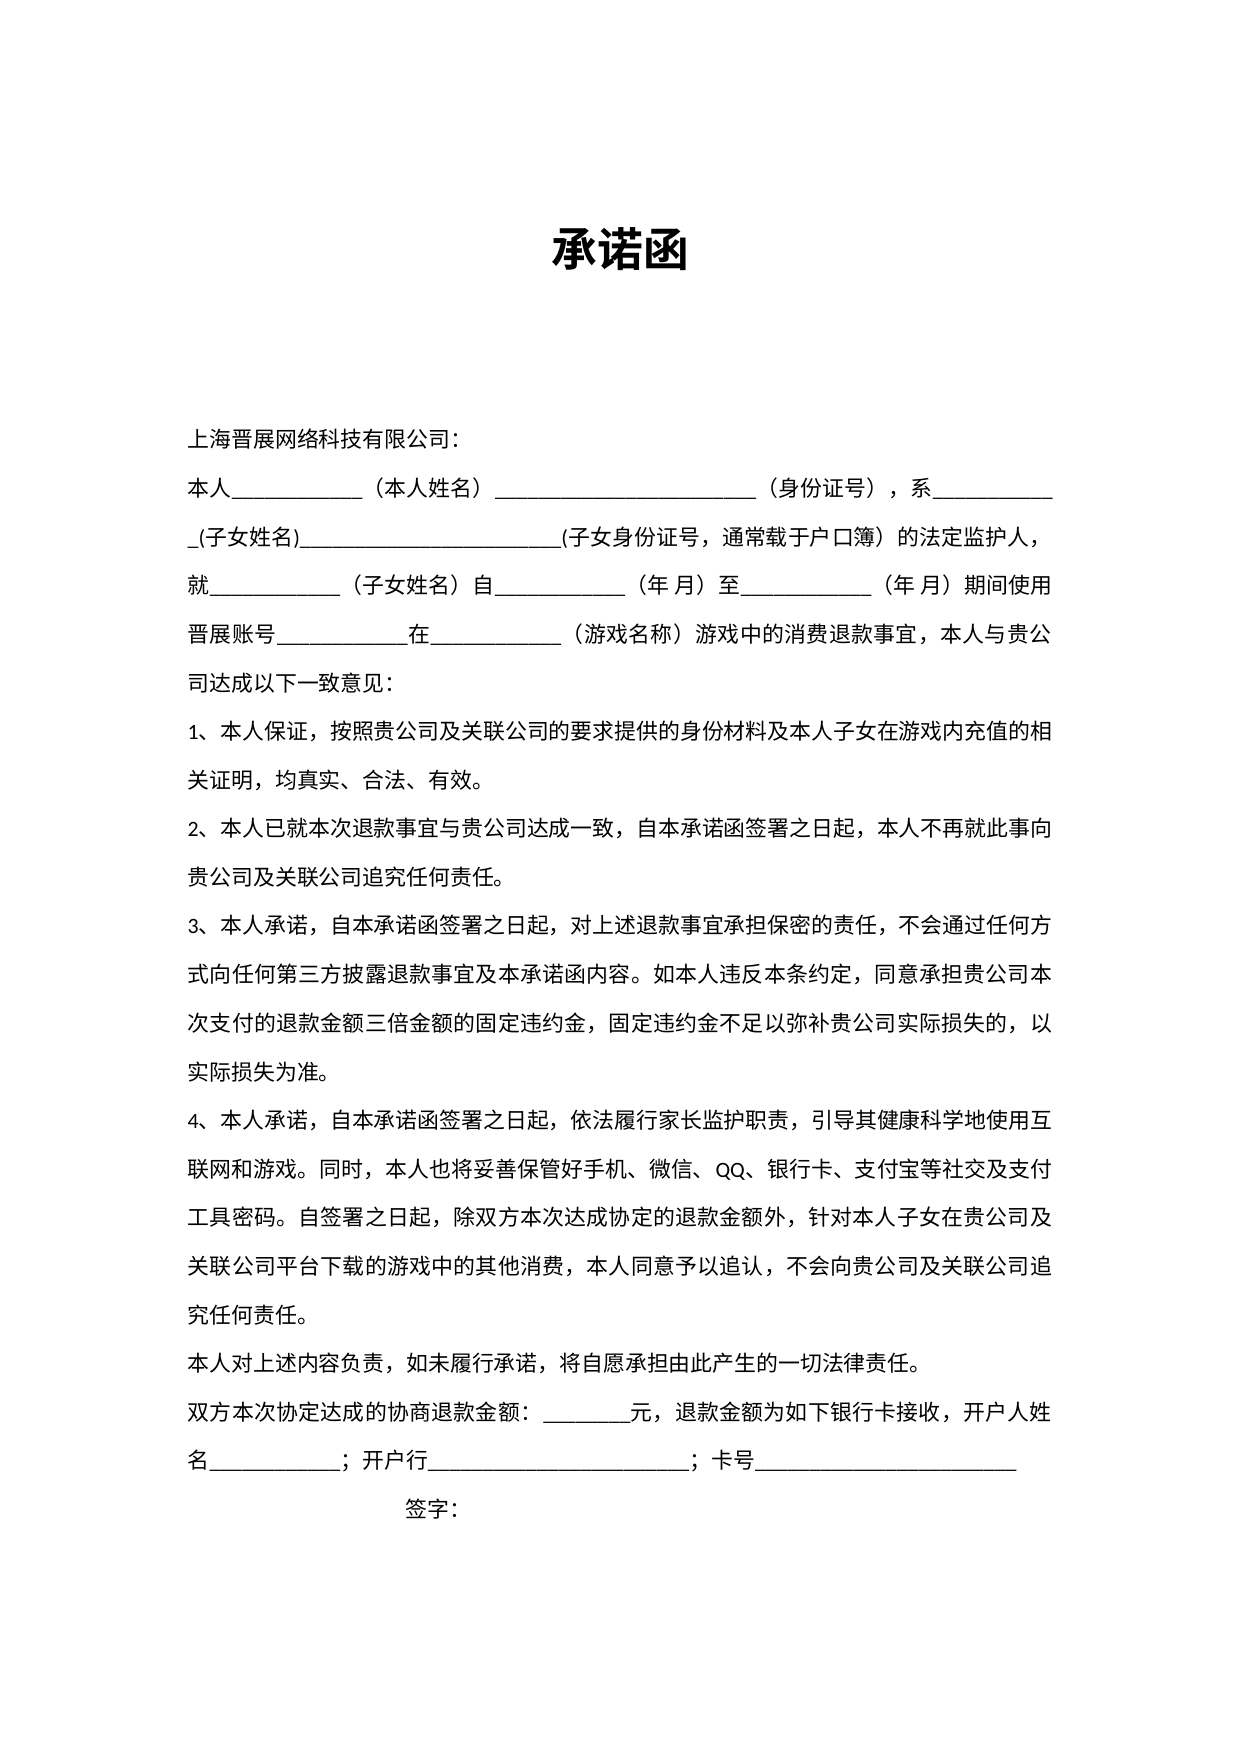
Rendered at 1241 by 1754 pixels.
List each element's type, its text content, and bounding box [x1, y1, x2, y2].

list 本人对上述内容负责，如未履行承诺，将自愿承担由此产生的一切法律责任。 [187, 1346, 1053, 1378]
list 本人承诺，自本承诺函签署之日起，依法履行家长监护职责，引导其健康科学地使用互联网和游戏。同时，本人也将妥善保管好手机、微信、QQ、银行卡、支付宝等社交及支付工具密码。自签署之日起，除双方本次达成协定的退款金额外，针对本人子女在贵公司及关联公司平台下载的游戏中的其他消费，本人同意予以追认，不会向贵公司及关联公司追究任何责任。 [187, 1102, 1053, 1330]
list 本人保证，按照贵公司及关联公司的要求提供的身份材料及本人子女在游戏内充值的相关证明，均真实、合法、有效。 [187, 714, 1053, 795]
list 本人已就本次退款事宜与贵公司达成一致，自本承诺函签署之日起，本人不再就此事向贵公司及关联公司追究任何责任。 [187, 811, 1053, 892]
text 上海晋展网络科技有限公司： [187, 422, 1053, 454]
list 本人承诺，自本承诺函签署之日起，对上述退款事宜承担保密的责任，不会通过任何方式向任何第三方披露退款事宜及本承诺函内容。如本人违反本条约定，同意承担贵公司本次支付的退款金额三倍金额的固定违约金，固定违约金不足以弥补贵公司实际损失的，以实际损失为准。 [187, 908, 1053, 1087]
list 双方本次协定达成的协商退款金额：________元，退款金额为如下银行卡接收，开户人姓名____________；开户行________________________；卡号________________________ [187, 1394, 1053, 1475]
list 签字： [187, 1491, 1053, 1524]
text 本人____________（本人姓名）________________________（身份证号），系____________(子女姓名)________________________(子女身份证号，通常载于户口簿）的法定监护人，就____________（子女姓名）自____________（年 月）至____________（年 月）期间使用晋展账号____________在____________（游戏名称）游戏中的消费退款事宜，本人与贵公司达成以下一致意见： [187, 470, 1053, 698]
subtitle 承诺函 [187, 197, 1053, 295]
